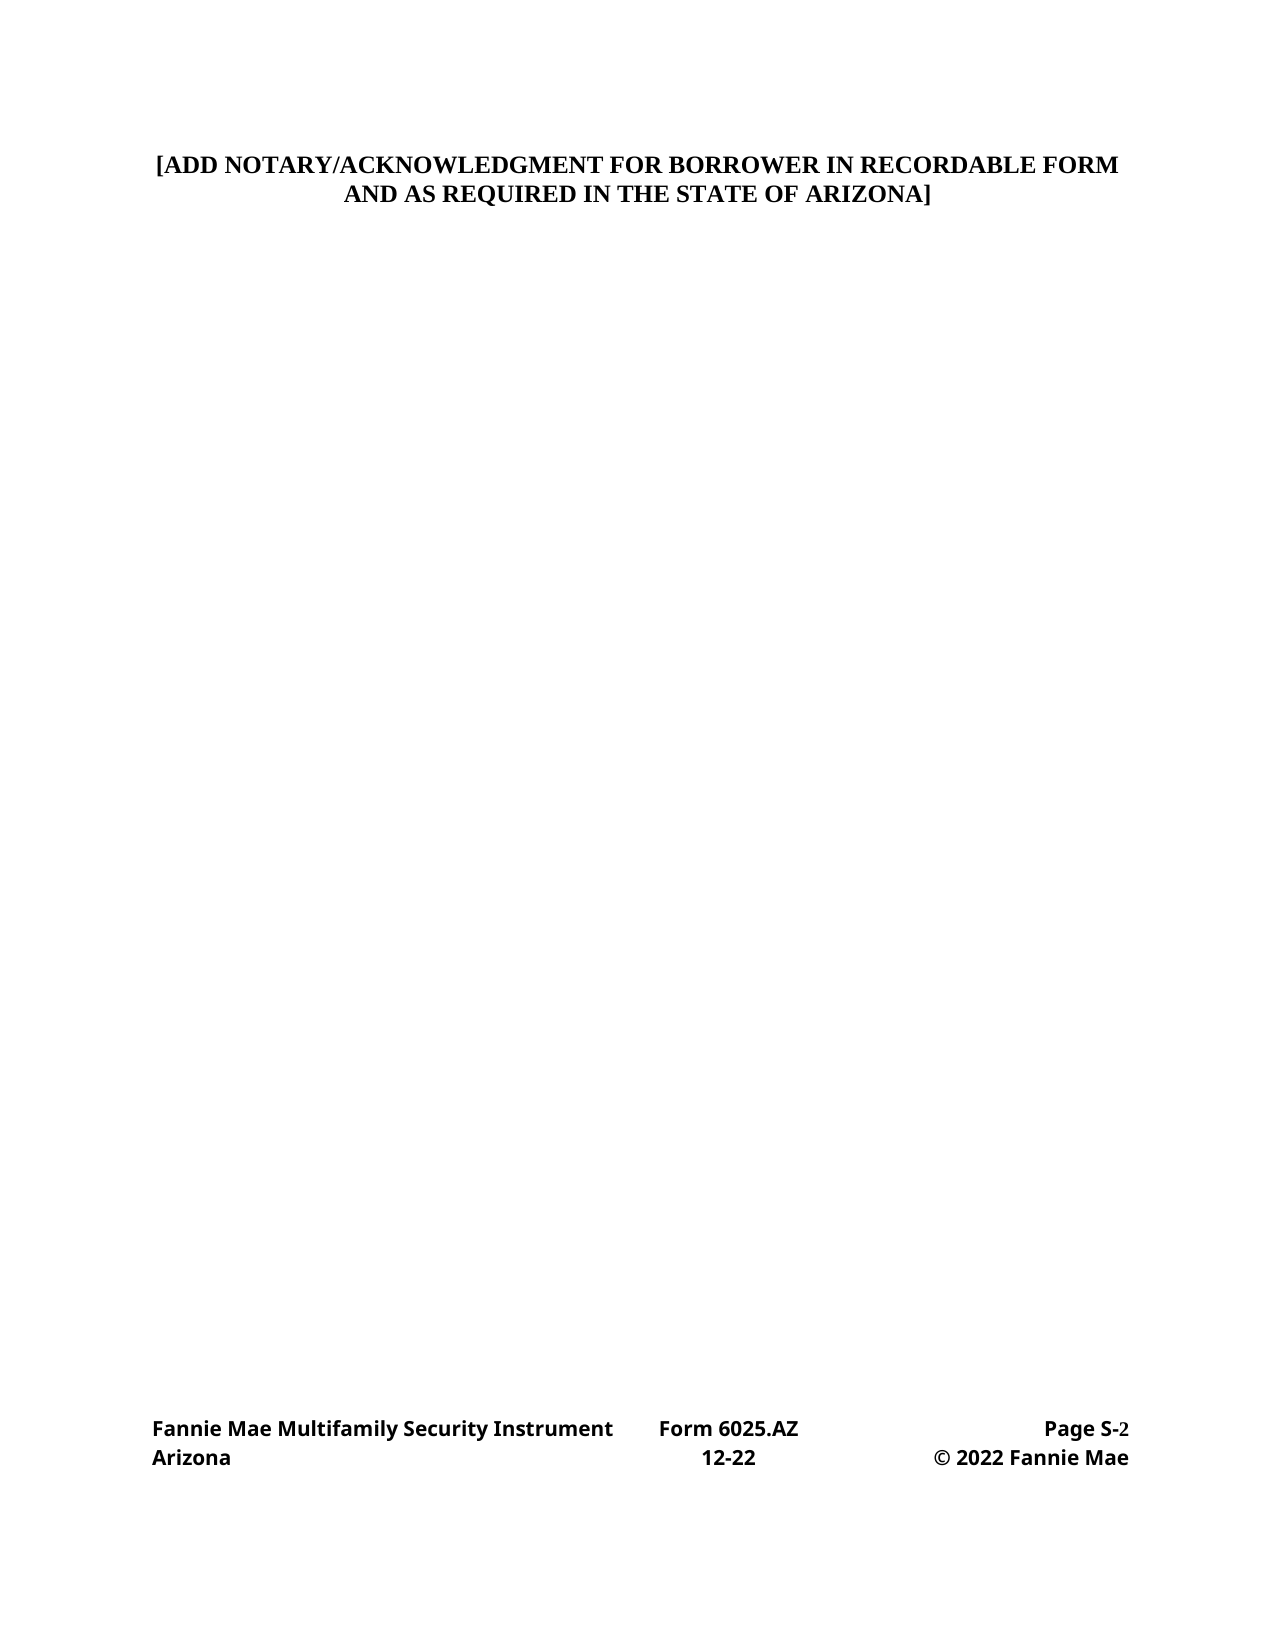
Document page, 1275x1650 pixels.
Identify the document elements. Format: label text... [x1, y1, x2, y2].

text [ADD NOTARY/ACKNOWLEDGMENT FOR BORROWER IN RECORDABLE FORM AND AS REQUIRED IN THE STATE OF ARIZONA] [150, 150, 1125, 207]
